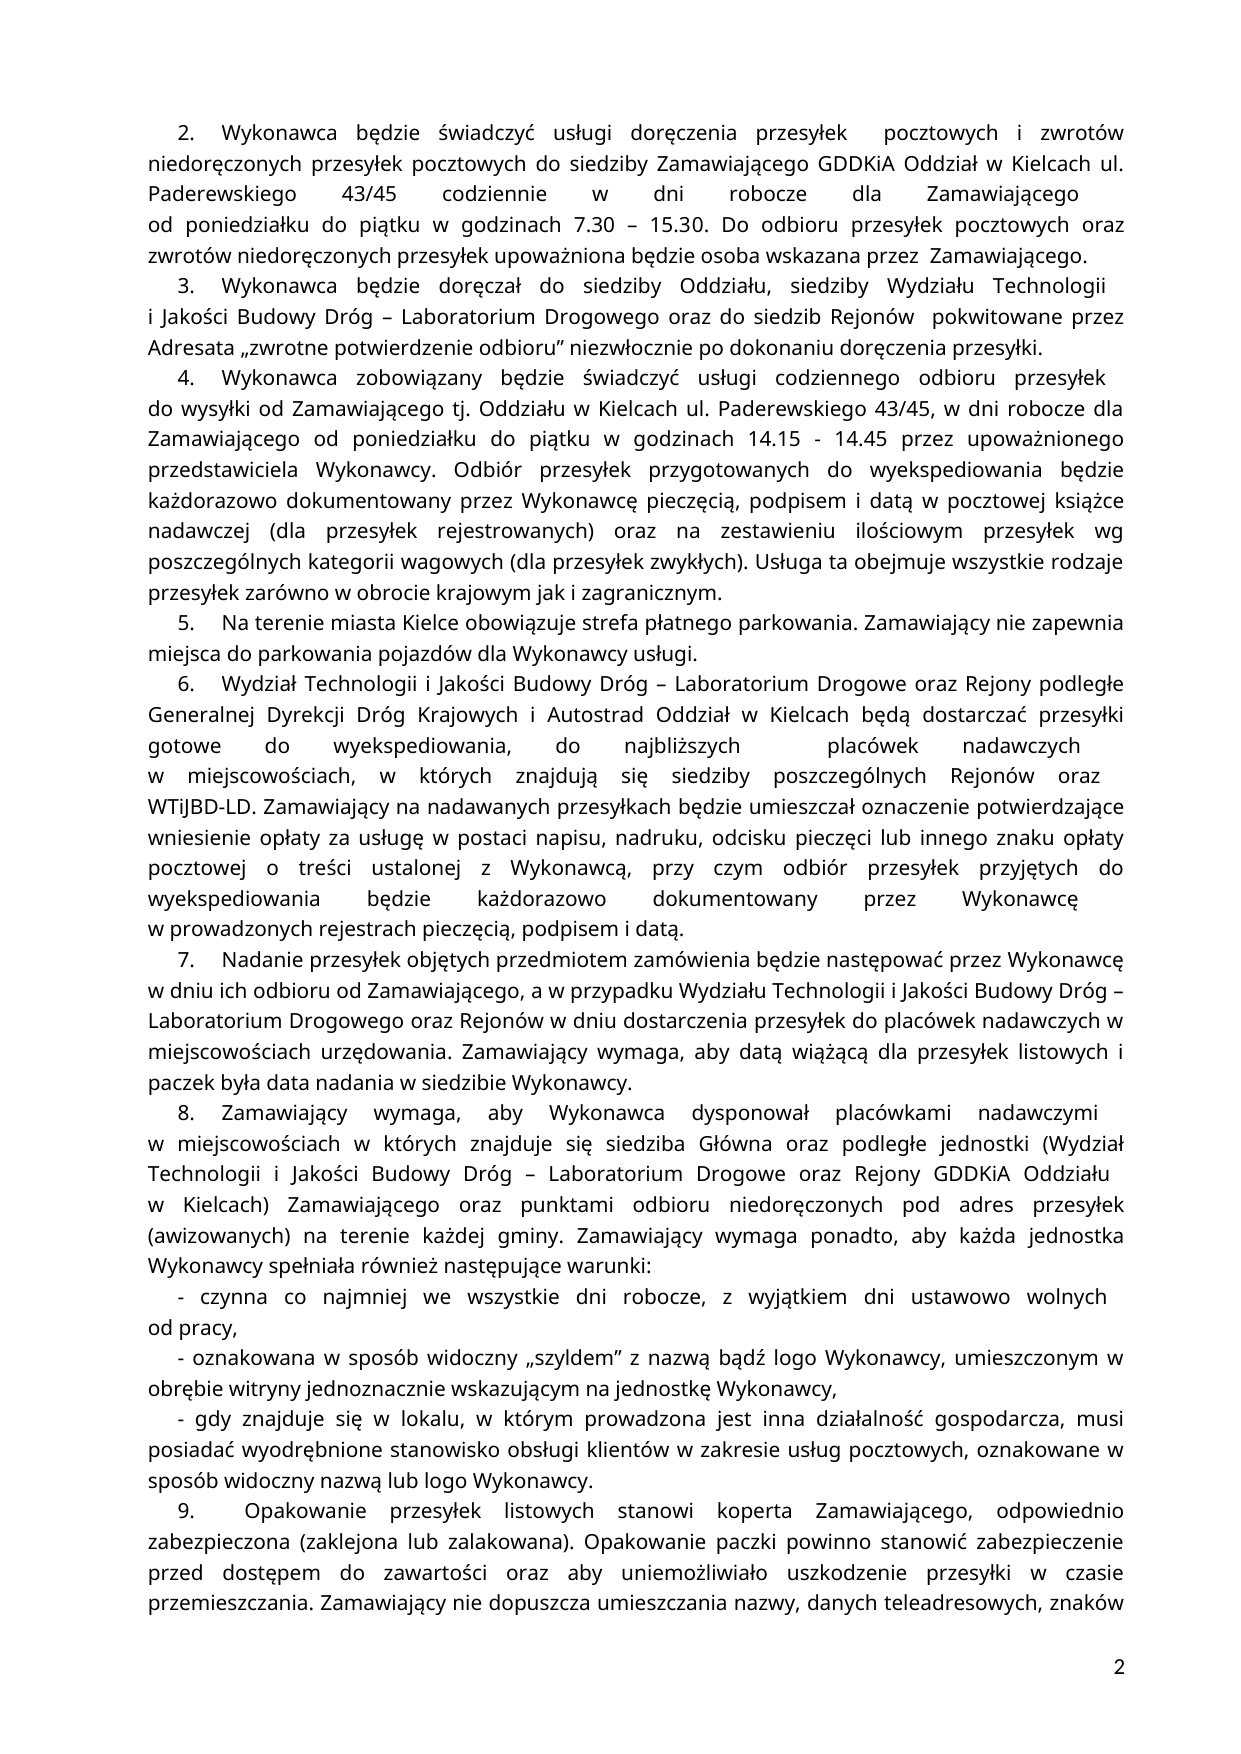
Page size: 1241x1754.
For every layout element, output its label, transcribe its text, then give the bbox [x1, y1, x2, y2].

list Na terenie miasta Kielce obowiązuje strefa płatnego parkowania. Zamawiający nie zapewnia miejsca do parkowania pojazdów dla Wykonawcy usługi. [148, 608, 1125, 667]
list Nadanie przesyłek objętych przedmiotem zamówienia będzie następować przez Wykonawcę w dniu ich odbioru od Zamawiającego, a w przypadku Wydziału Technologii i Jakości Budowy Dróg – Laboratorium Drogowego oraz Rejonów w dniu dostarczenia przesyłek do placówek nadawczych w miejscowościach urzędowania. Zamawiający wymaga, aby datą wiążącą dla przesyłek listowych i paczek była data nadania w siedzibie Wykonawcy. [148, 945, 1125, 1096]
list Wydział Technologii i Jakości Budowy Dróg – Laboratorium Drogowe oraz Rejony podległe Generalnej Dyrekcji Dróg Krajowych i Autostrad Oddział w Kielcach będą dostarczać przesyłki gotowe do wyekspediowania, do najbliższych placówek nadawczych w miejscowościach, w których znajdują się siedziby poszczególnych Rejonów oraz WTiJBD-LD. Zamawiający na nadawanych przesyłkach będzie umieszczał oznaczenie potwierdzające wniesienie opłaty za usługę w postaci napisu, nadruku, odcisku pieczęci lub innego znaku opłaty pocztowej o treści ustalonej z Wykonawcą, przy czym odbiór przesyłek przyjętych do wyekspediowania będzie każdorazowo dokumentowany przez Wykonawcę w prowadzonych rejestrach pieczęcią, podpisem i datą. [148, 669, 1125, 943]
list Wykonawca zobowiązany będzie świadczyć usługi codziennego odbioru przesyłek do wysyłki od Zamawiającego tj. Oddziału w Kielcach ul. Paderewskiego 43/45, w dni robocze dla Zamawiającego od poniedziałku do piątku w godzinach 14.15 - 14.45 przez upoważnionego przedstawiciela Wykonawcy. Odbiór przesyłek przygotowanych do wyekspediowania będzie każdorazowo dokumentowany przez Wykonawcę pieczęcią, podpisem i datą w pocztowej książce nadawczej (dla przesyłek rejestrowanych) oraz na zestawieniu ilościowym przesyłek wg poszczególnych kategorii wagowych (dla przesyłek zwykłych). Usługa ta obejmuje wszystkie rodzaje przesyłek zarówno w obrocie krajowym jak i zagranicznym. [148, 363, 1125, 606]
list Wykonawca będzie świadczyć usługi doręczenia przesyłek pocztowych i zwrotów niedoręczonych przesyłek pocztowych do siedziby Zamawiającego GDDKiA Oddział w Kielcach ul. Paderewskiego 43/45 codziennie w dni robocze dla Zamawiającego od poniedziałku do piątku w godzinach 7.30 – 15.30. Do odbioru przesyłek pocztowych oraz zwrotów niedoręczonych przesyłek upoważniona będzie osoba wskazana przez Zamawiającego. [148, 118, 1125, 269]
list - czynna co najmniej we wszystkie dni robocze, z wyjątkiem dni ustawowo wolnych od pracy, [148, 1282, 1125, 1341]
list - gdy znajduje się w lokalu, w którym prowadzona jest inna działalność gospodarcza, musi posiadać wyodrębnione stanowisko obsługi klientów w zakresie usług pocztowych, oznakowane w sposób widoczny nazwą lub logo Wykonawcy. [148, 1404, 1125, 1494]
list - oznakowana w sposób widoczny „szyldem” z nazwą bądź logo Wykonawcy, umieszczonym w obrębie witryny jednoznacznie wskazującym na jednostkę Wykonawcy, [148, 1343, 1125, 1402]
list Zamawiający wymaga, aby Wykonawca dysponował placówkami nadawczymi w miejscowościach w których znajduje się siedziba Główna oraz podległe jednostki (Wydział Technologii i Jakości Budowy Dróg – Laboratorium Drogowe oraz Rejony GDDKiA Oddziału w Kielcach) Zamawiającego oraz punktami odbioru niedoręczonych pod adres przesyłek (awizowanych) na terenie każdej gminy. Zamawiający wymaga ponadto, aby każda jednostka Wykonawcy spełniała również następujące warunki: [148, 1098, 1125, 1280]
list Wykonawca będzie doręczał do siedziby Oddziału, siedziby Wydziału Technologii i Jakości Budowy Dróg – Laboratorium Drogowego oraz do siedzib Rejonów pokwitowane przez Adresata „zwrotne potwierdzenie odbioru” niezwłocznie po dokonaniu doręczenia przesyłki. [148, 271, 1125, 361]
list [148, 1496, 1125, 1617]
